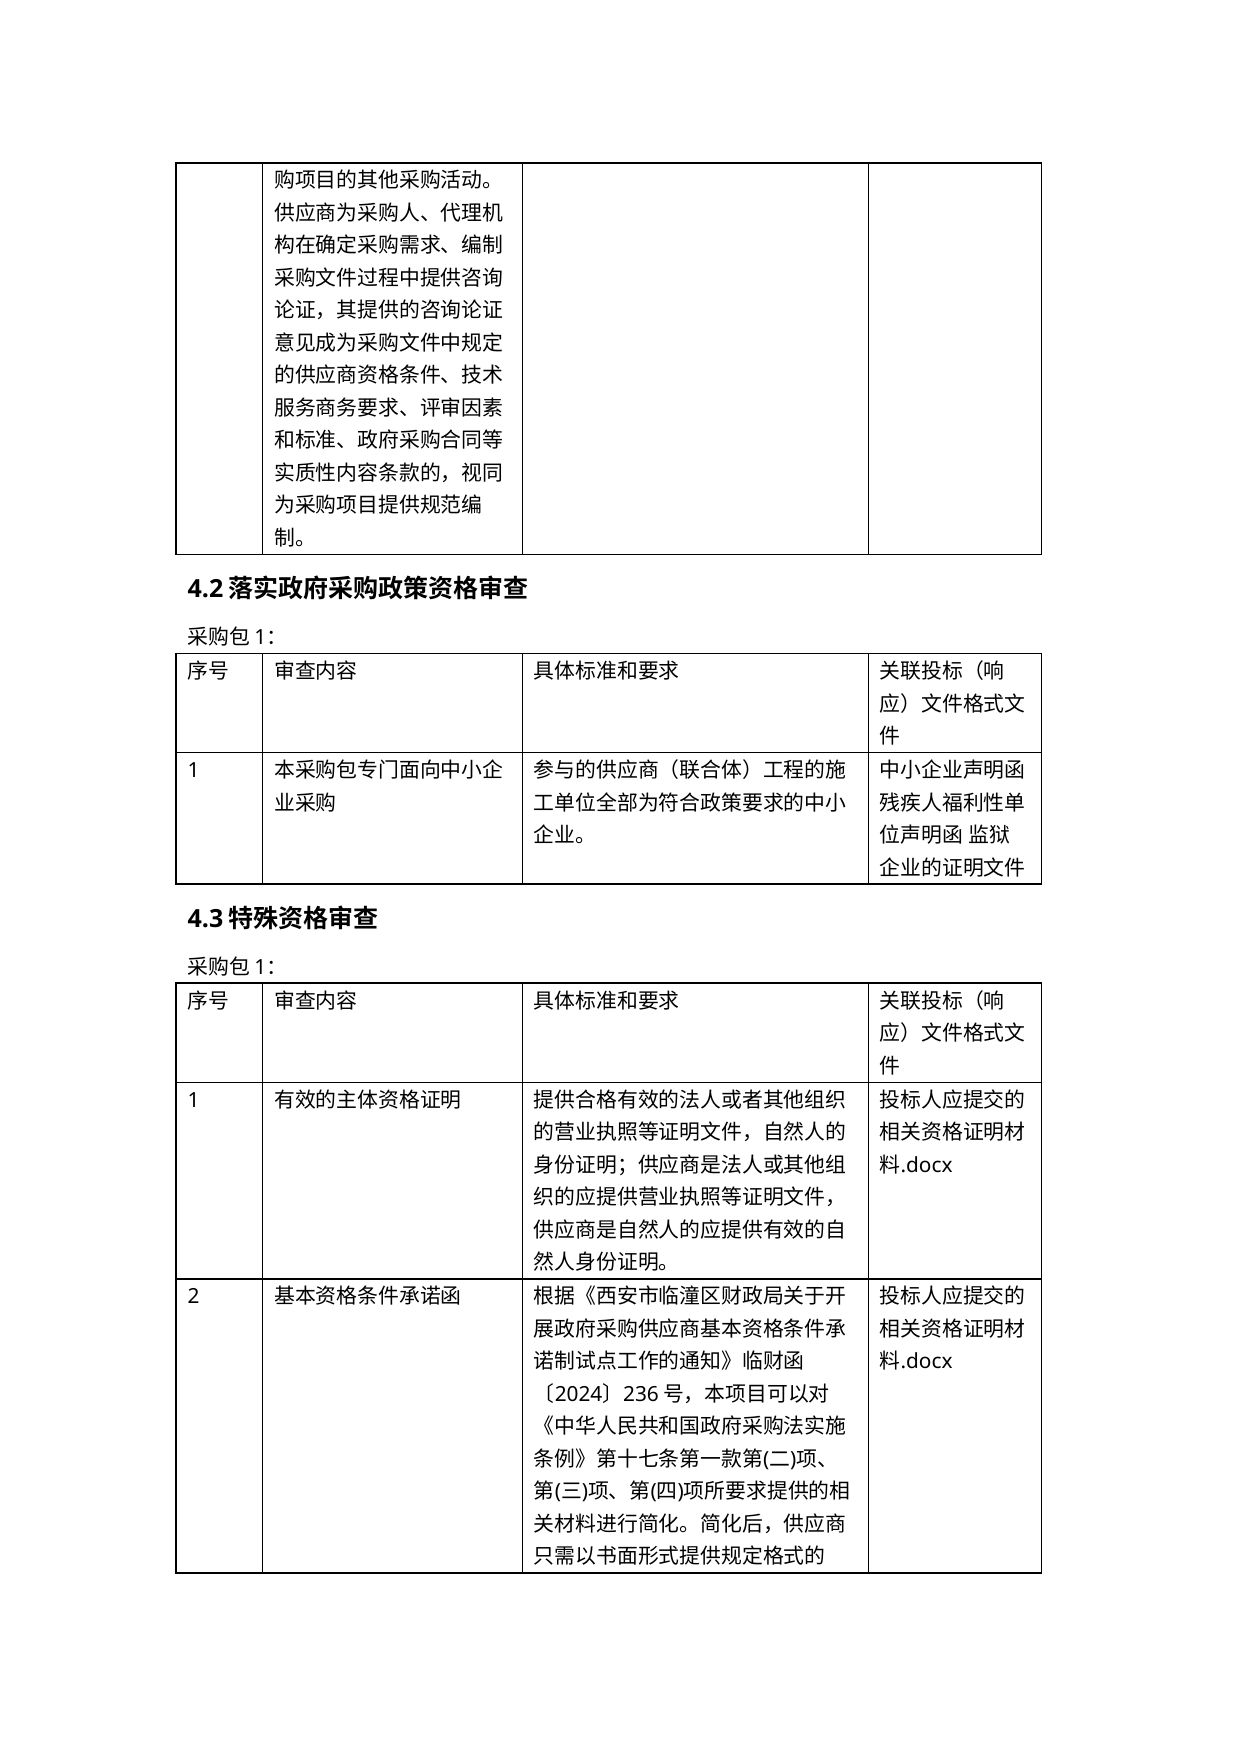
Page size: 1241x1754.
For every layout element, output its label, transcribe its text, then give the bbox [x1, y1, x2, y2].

table_header 审查内容 [263, 984, 522, 1081]
table_cell 参与的供应商（联合体）工程的施工单位全部为符合政策要求的中小企业。 [523, 753, 868, 883]
table_header 关联投标（响应）文件格式文件 [869, 654, 1041, 752]
table_header 具体标准和要求 [523, 654, 868, 752]
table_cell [523, 1280, 868, 1572]
table_cell 3 [177, 164, 262, 553]
table_cell 投标人应提交的相关资格证明材料.docx [869, 1083, 1041, 1278]
table_cell 中小企业声明函 残疾人福利性单位声明函 监狱企业的证明文件 [869, 753, 1041, 883]
table_cell 有效的主体资格证明 [263, 1083, 522, 1278]
table_header 序号 [177, 984, 262, 1081]
table_cell 1 [177, 1083, 262, 1278]
table_header 审查内容 [263, 654, 522, 752]
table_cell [523, 164, 868, 553]
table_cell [263, 164, 522, 553]
text 4.3特殊资格审查 [187, 885, 1053, 950]
table_cell 1 [177, 753, 262, 883]
text 采购包1： [187, 950, 1053, 982]
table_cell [869, 164, 1041, 553]
table_cell 提供合格有效的法人或者其他组织的营业执照等证明文件，自然人的身份证明；供应商是法人或其他组织的应提供营业执照等证明文件，供应商是自然人的应提供有效的自然人身份证明。 [523, 1083, 868, 1278]
table_cell 基本资格条件承诺函 [263, 1280, 522, 1572]
table_header 具体标准和要求 [523, 984, 868, 1081]
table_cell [869, 1280, 1041, 1572]
table_cell 本采购包专门面向中小企业采购 [263, 753, 522, 883]
text 采购包1： [187, 620, 1053, 653]
table_header 序号 [177, 654, 262, 752]
table_header 关联投标（响应）文件格式文件 [869, 984, 1041, 1081]
text 4.2落实政府采购政策资格审查 [187, 555, 1053, 620]
table_cell 2 [177, 1280, 262, 1572]
